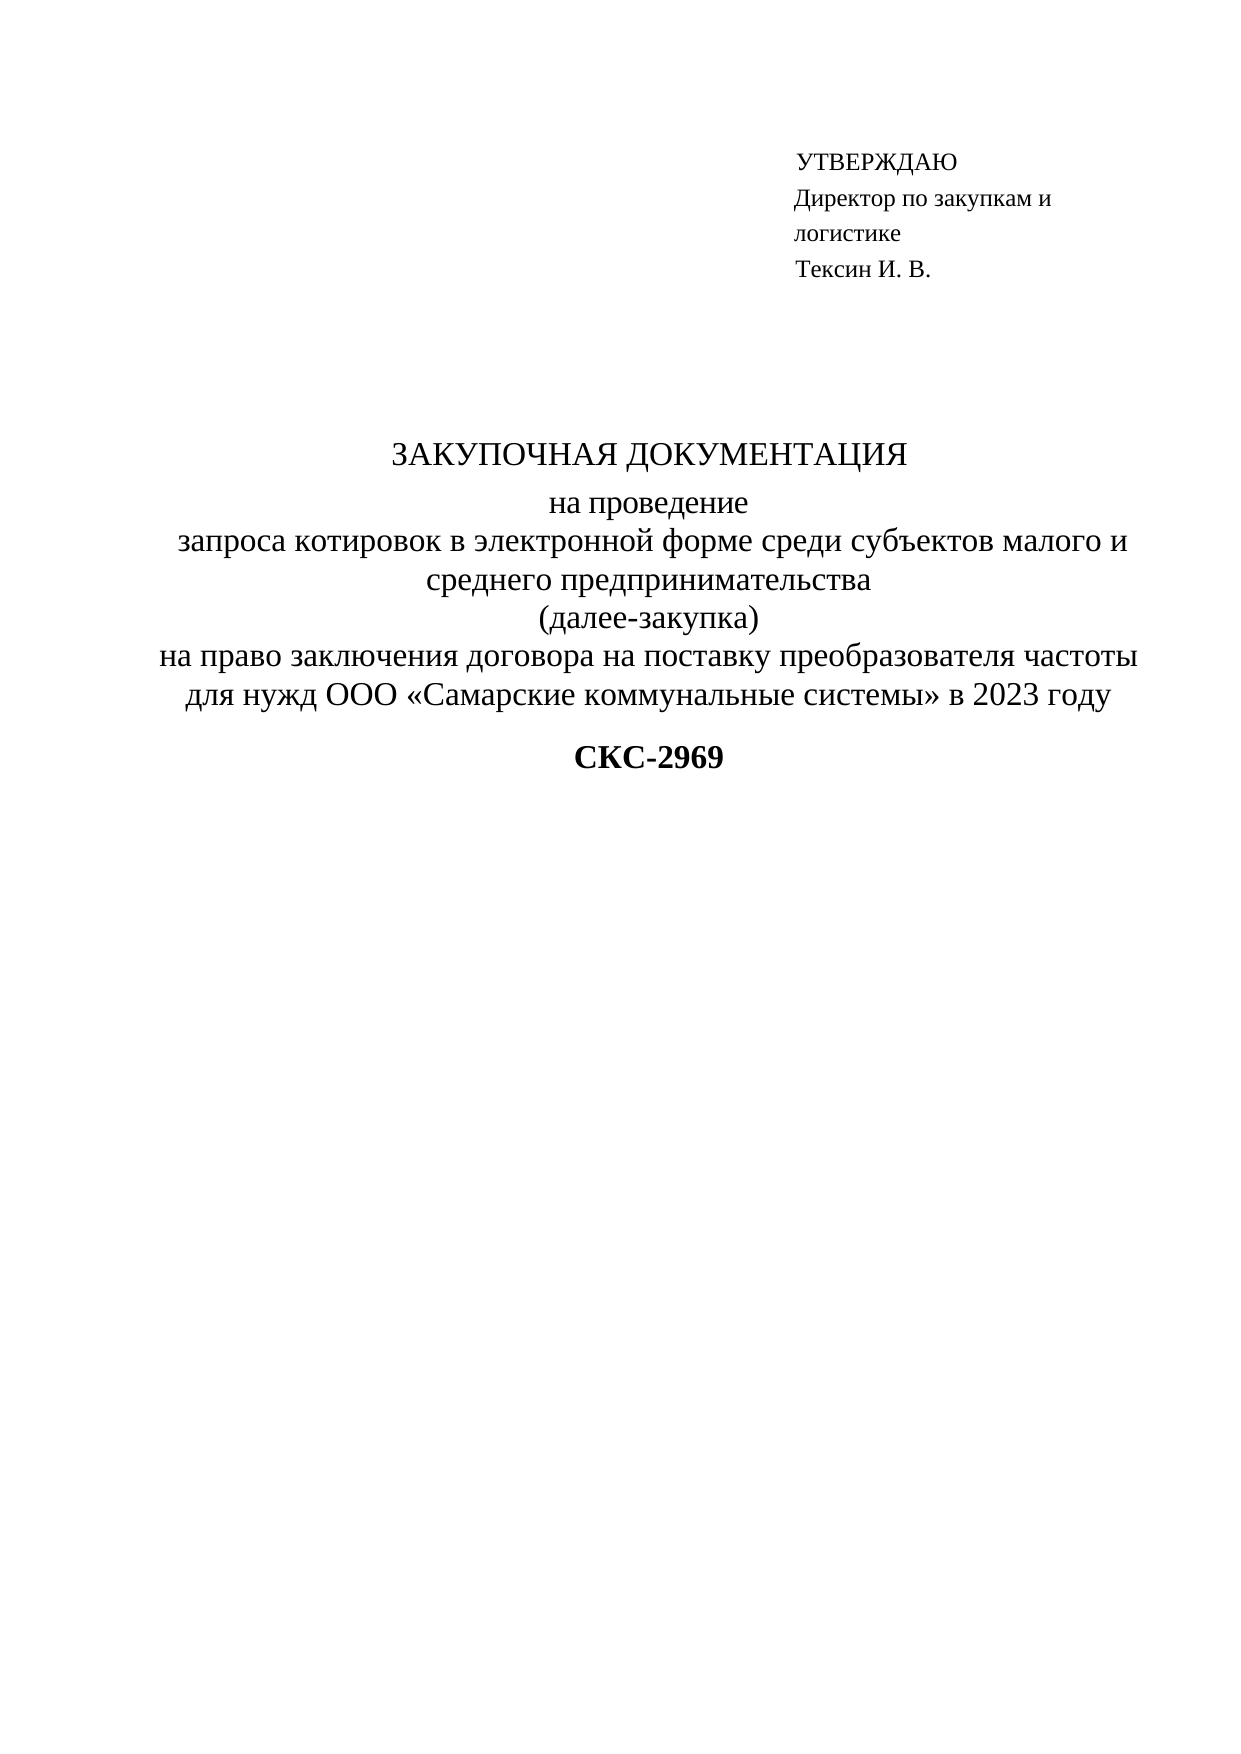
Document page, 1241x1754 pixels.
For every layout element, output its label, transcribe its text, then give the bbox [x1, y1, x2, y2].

text (далее-закупка) [131, 597, 1166, 635]
text логистике [131, 218, 1168, 247]
text Директор по закупкам и [131, 183, 1168, 211]
text на право заключения договора на поставку преобразователя частоты для нужд ООО «Самарские коммунальные системы» в 2023 году [131, 635, 1166, 712]
text на проведение [131, 482, 1166, 520]
text запроса котировок в электронной форме среди субъектов малого и среднего предпринимательства [131, 520, 1166, 597]
text ЗАКУПОЧНАЯ ДОКУМЕНТАЦИЯ [131, 434, 1168, 472]
text СКС-2969 [131, 737, 1166, 775]
text Тексин И. В. [131, 254, 1168, 283]
text УТВЕРЖДАЮ [796, 147, 1168, 175]
